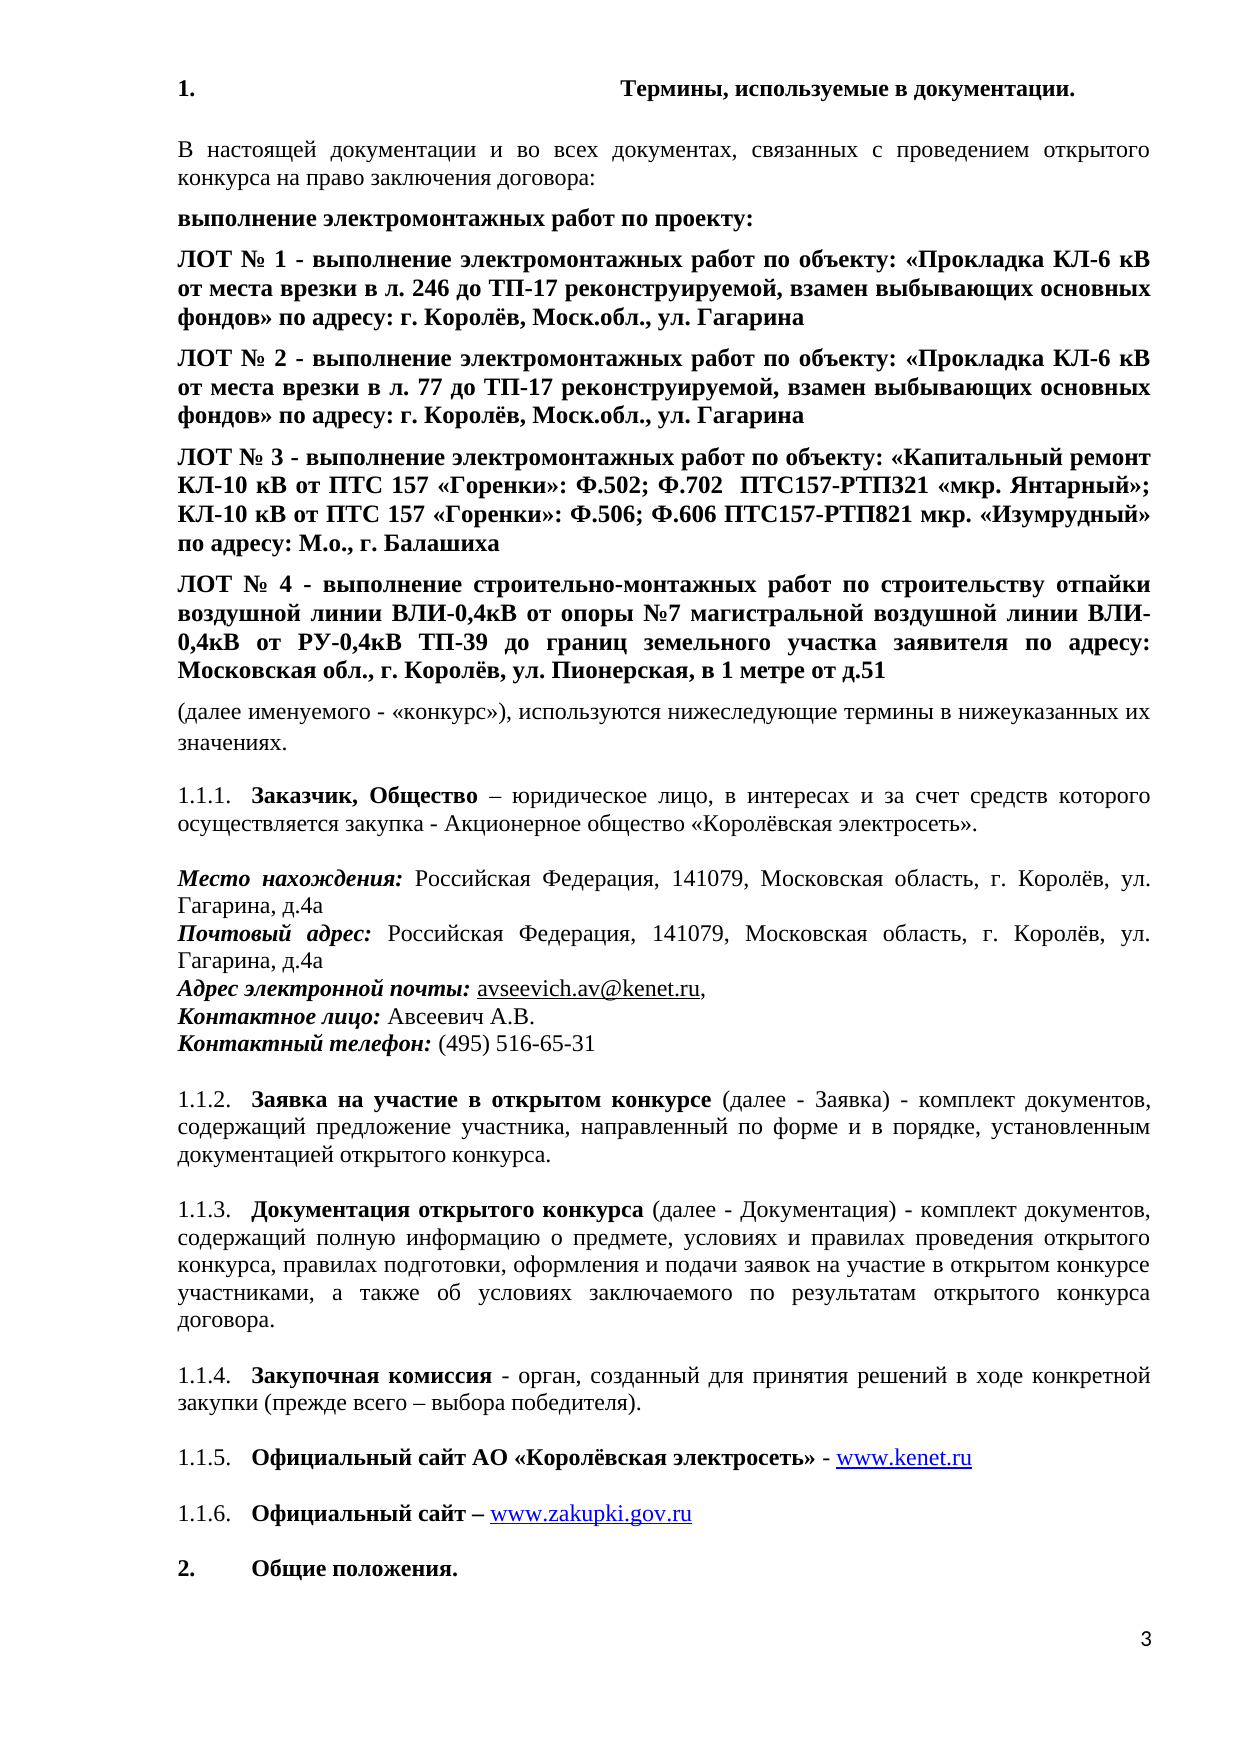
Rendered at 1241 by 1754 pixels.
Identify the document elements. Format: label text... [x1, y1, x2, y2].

text ЛОТ № 3 - выполнение электромонтажных работ по объекту: «Капитальный ремонт КЛ-10 кВ от ПТС 157 «Горенки»: Ф.502; Ф.702 ПТС157-РТП321 «мкр. Янтарный»; КЛ-10 кВ от ПТС 157 «Горенки»: Ф.506; Ф.606 ПТС157-РТП821 мкр. «Изумрудный» по адресу: М.о., г. Балашиха [177, 442, 1152, 557]
list Официальный сайт – www.zakupki.gov.ru [177, 1499, 1152, 1526]
list Контактное лицо: Авсеевич А.В. [177, 1002, 1152, 1029]
text ЛОТ № 1 - выполнение электромонтажных работ по объекту: «Прокладка КЛ-6 кВ от места врезки в л. 246 до ТП-17 реконструируемой, взамен выбывающих основных фондов» по адресу: г. Королёв, Моск.обл., ул. Гагарина [177, 244, 1152, 331]
list Термины, используемые в документации. [177, 74, 1152, 101]
list Заявка на участие в открытом конкурсе (далее - Заявка) - комплект документов, содержащий предложение участника, направленный по форме и в порядке, установленным документацией открытого конкурса. [177, 1084, 1152, 1167]
text выполнение электромонтажных работ по проекту: [177, 203, 1152, 232]
list Документация открытого конкурса (далее - Документация) - комплект документов, содержащий полную информацию о предмете, условиях и правилах проведения открытого конкурса, правилах подготовки, оформления и подачи заявок на участие в открытом конкурсе участниками, а также об условиях заключаемого по результатам открытого конкурса договора. [177, 1195, 1152, 1333]
list Официальный сайт АО «Королёвская электросеть» - www.kenet.ru [177, 1443, 1152, 1471]
list Заказчик, Общество – юридическое лицо, в интересах и за счет средств которого осуществляется закупка - Акционерное общество «Королёвская электросеть». [177, 781, 1152, 836]
text ЛОТ № 4 - выполнение строительно-монтажных работ по строительству отпайки воздушной линии ВЛИ-0,4кВ от опоры №7 магистральной воздушной линии ВЛИ-0,4кВ от РУ-0,4кВ ТП-39 до границ земельного участка заявителя по адресу: Московская обл., г. Королёв, ул. Пионерская, в 1 метре от д.51 [177, 569, 1152, 684]
list Адрес электронной почты: avseevich.av@kenet.ru, [177, 974, 1152, 1002]
text ЛОТ № 2 - выполнение электромонтажных работ по объекту: «Прокладка КЛ-6 кВ от места врезки в л. 77 до ТП-17 реконструируемой, взамен выбывающих основных фондов» по адресу: г. Королёв, Моск.обл., ул. Гагарина [177, 343, 1152, 429]
list Место нахождения: Российская Федерация, 141079, Московская область, г. Королёв, ул. Гагарина, д.4а [177, 864, 1152, 919]
list Закупочная комиссия - орган, созданный для принятия решений в ходе конкретной закупки (прежде всего – выбора победителя). [177, 1361, 1152, 1416]
list Контактный телефон: (495) 516-65-31 [177, 1029, 1152, 1057]
text В настоящей документации и во всех документах, связанных с проведением открытого конкурса на право заключения договора: [177, 135, 1152, 191]
list Общие положения. [177, 1554, 1152, 1581]
list Почтовый адрес: Российская Федерация, 141079, Московская область, г. Королёв, ул. Гагарина, д.4а [177, 919, 1152, 974]
text (далее именуемого - «конкурс»), используются нижеследующие термины в нижеуказанных их значениях. [177, 697, 1152, 756]
